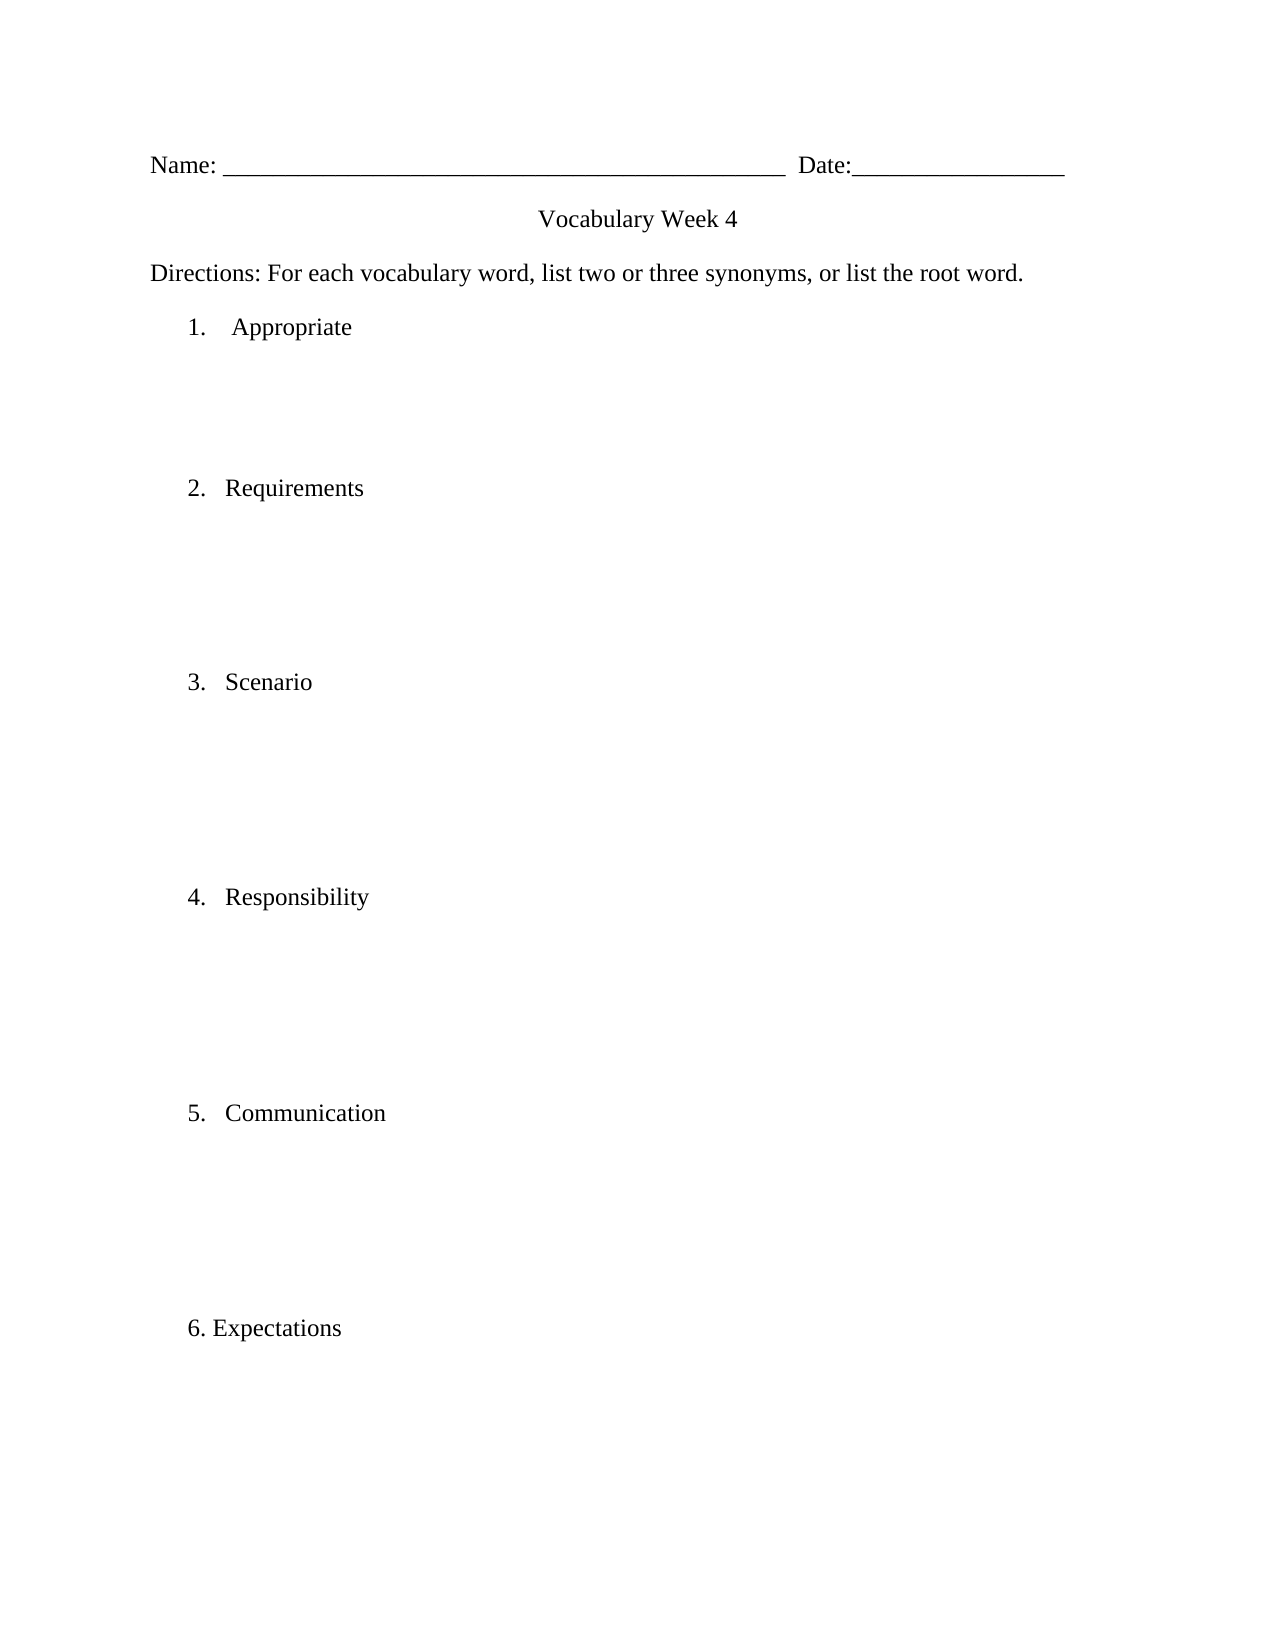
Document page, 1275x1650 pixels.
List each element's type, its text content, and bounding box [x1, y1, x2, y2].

list Appropriate [187, 312, 1125, 340]
list Communication [187, 1098, 1125, 1126]
text 6. Expectations [150, 1313, 1125, 1342]
list Scenario [187, 667, 1125, 696]
text Name: _____________________________________________ Date:_________________ [150, 150, 1125, 179]
text Directions: For each vocabulary word, list two or three synonyms, or list the root word. [150, 258, 1125, 286]
list Responsibility [187, 882, 1125, 911]
text Vocabulary Week 4 [150, 204, 1125, 233]
list Requirements [187, 473, 1125, 534]
